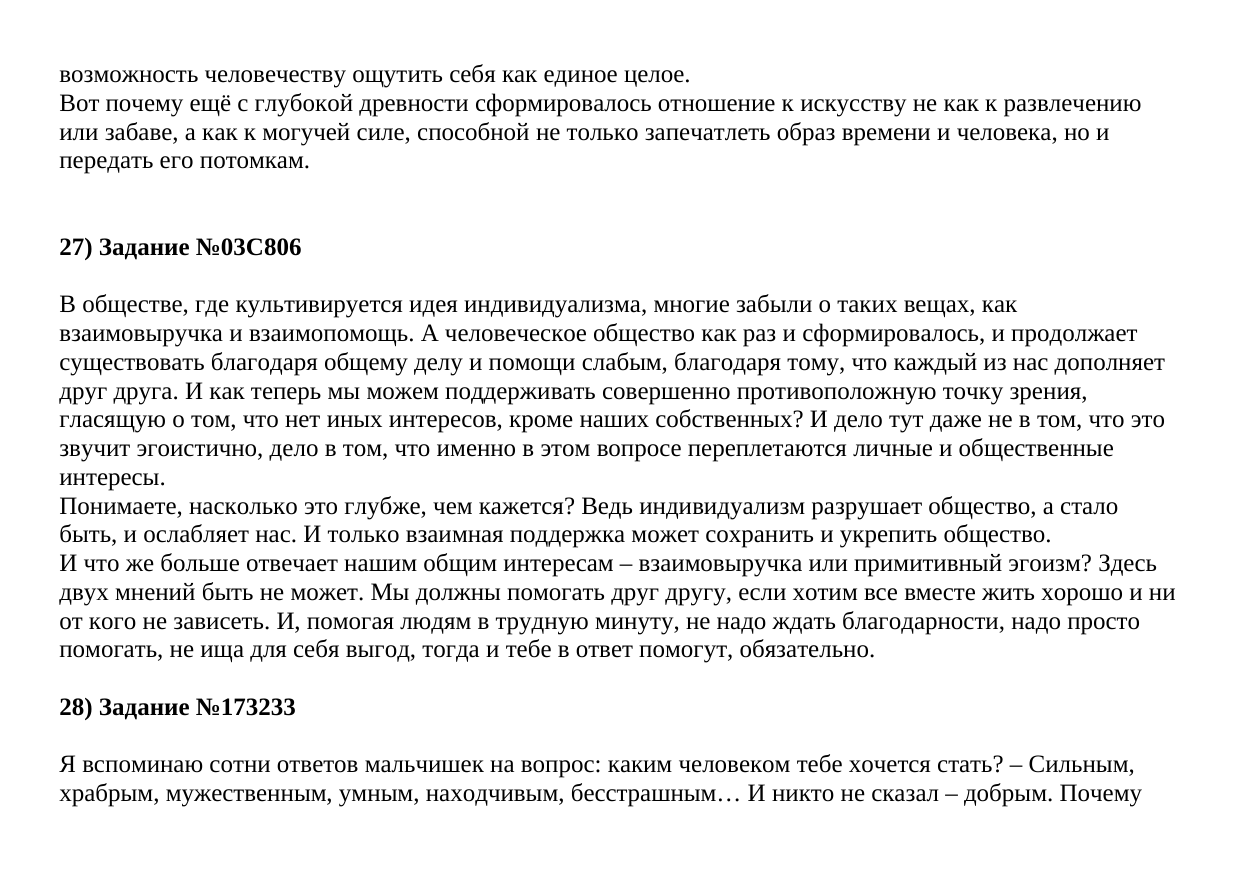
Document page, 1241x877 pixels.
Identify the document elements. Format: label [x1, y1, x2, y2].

text [59, 59, 1181, 203]
text [59, 232, 1181, 807]
